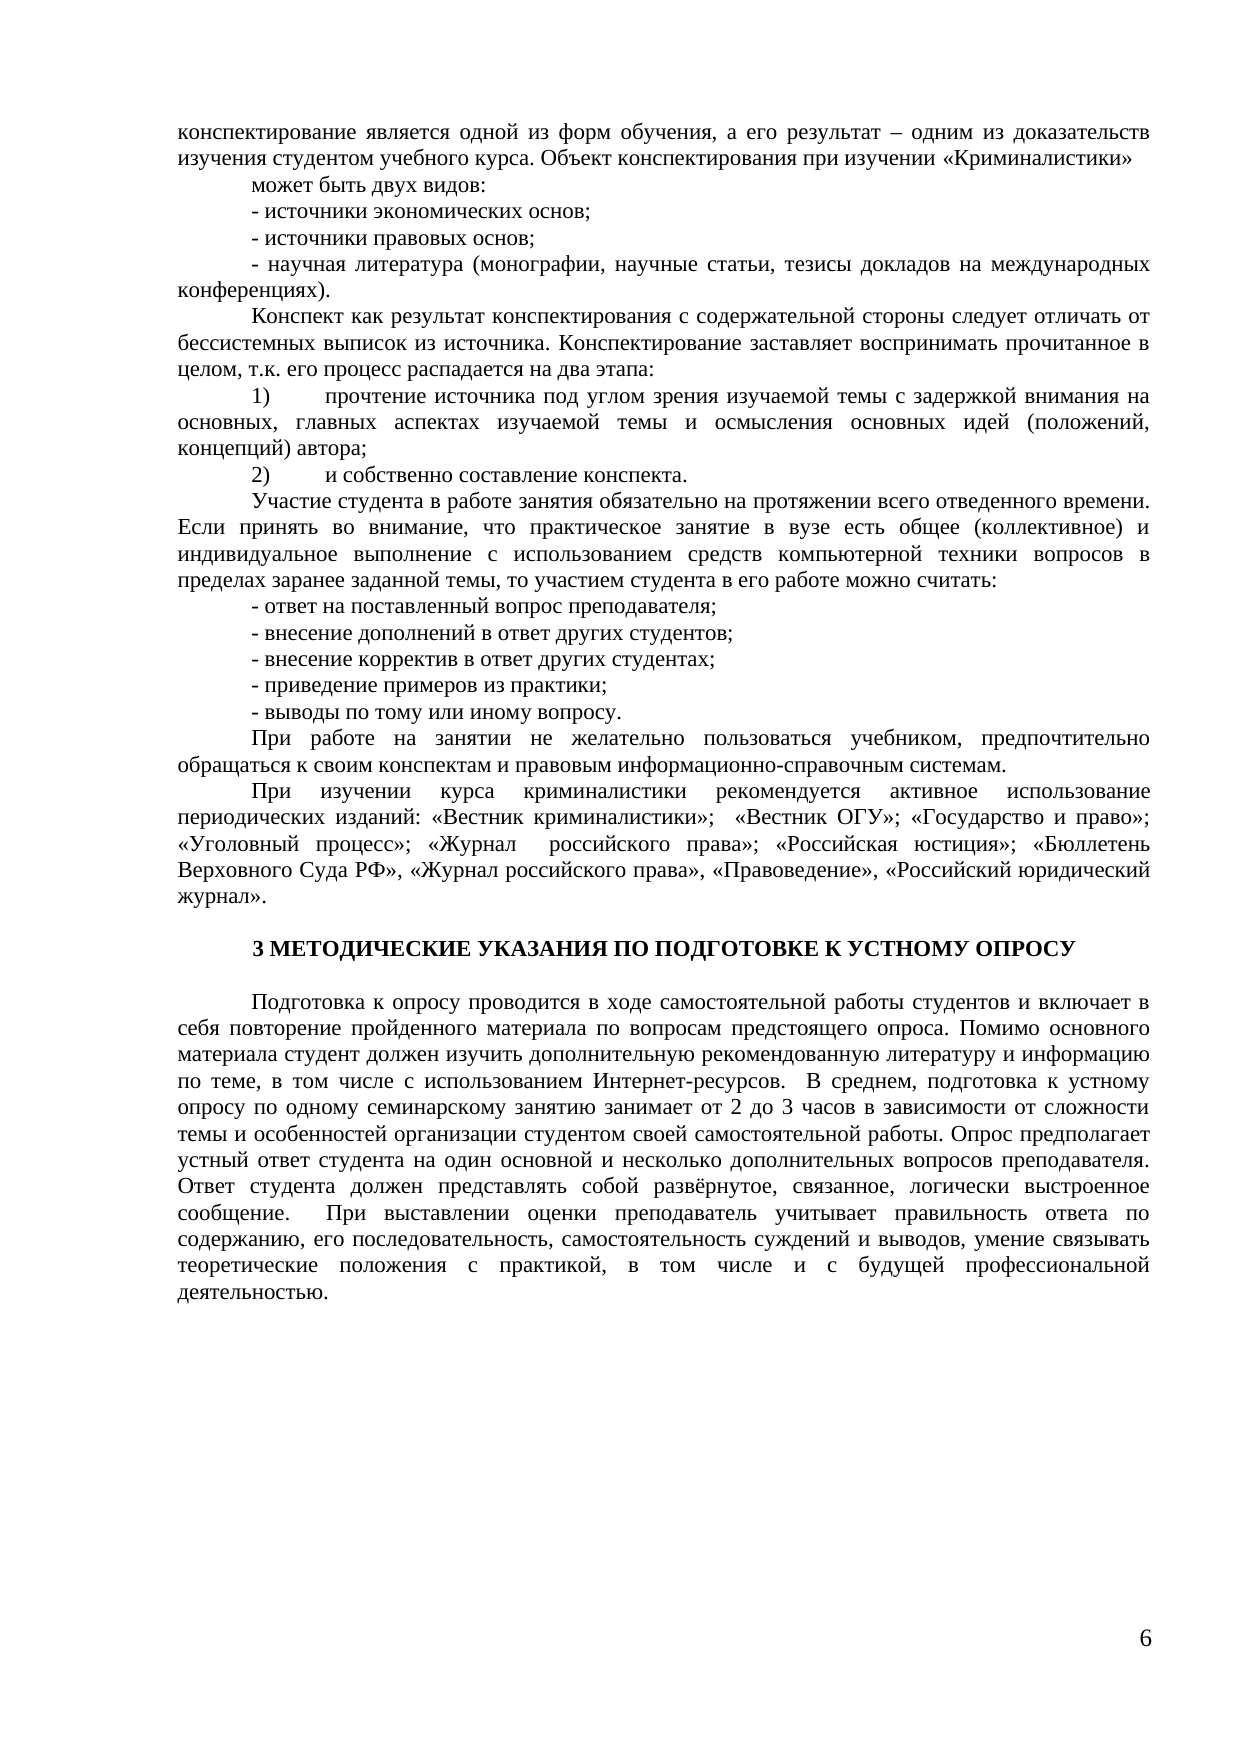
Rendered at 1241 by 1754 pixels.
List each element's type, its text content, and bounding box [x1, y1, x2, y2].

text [177, 118, 1152, 171]
text При работе на занятии не желательно пользоваться учебником, предпочтительно обращаться к своим конспектам и правовым информационно-справочным системам. [177, 724, 1152, 777]
text Участие студента в работе занятия обязательно на протяжении всего отведенного времени. Если принять во внимание, что практическое занятие в вузе есть общее (коллективное) и индивидуальное выполнение с использованием средств компьютерной техники вопросов в пределах заранее заданной темы, то участием студента в его работе можно считать: [177, 487, 1152, 592]
list и собственно составление конспекта. [177, 461, 1152, 487]
text - внесение дополнений в ответ других студентов; [177, 619, 1152, 645]
text При изучении курса криминалистики рекомендуется активное использование периодических изданий: «Вестник криминалистики»; «Вестник ОГУ»; «Государство и право»; «Уголовный процесс»; «Журнал российского права»; «Российская юстиция»; «Бюллетень Верховного Суда РФ», «Журнал российского права», «Правоведение», «Российский юридический журнал». [177, 777, 1152, 909]
text может быть двух видов: [177, 171, 1152, 197]
text - источники экономических основ; [177, 197, 1152, 223]
text - научная литература (монографии, научные статьи, тезисы докладов на международных конференциях). [177, 250, 1152, 303]
text - источники правовых основ; [177, 223, 1152, 250]
text - приведение примеров из практики; [177, 672, 1152, 698]
text - ответ на поставленный вопрос преподавателя; [177, 592, 1152, 619]
text - внесение корректив в ответ других студентах; [177, 645, 1152, 672]
text Конспект как результат конспектирования с содержательной стороны следует отличать от бессистемных выписок из источника. Конспектирование заставляет воспринимать прочитанное в целом, т.к. его процесс распадается на два этапа: [177, 303, 1152, 382]
text 3 МЕТОДИЧЕСКИЕ УКАЗАНИЯ ПО ПОДГОТОВКЕ К УСТНОМУ ОПРОСУ [177, 935, 1152, 961]
text - выводы по тому или иному вопросу. [177, 698, 1152, 724]
text Подготовка к опросу проводится в ходе самостоятельной работы студентов и включает в себя повторение пройденного материала по вопросам предстоящего опроса. Помимо основного материала студент должен изучить дополнительную рекомендованную литературу и информацию по теме, в том числе с использованием Интернет-ресурсов. В среднем, подготовка к устному опросу по одному семинарскому занятию занимает от 2 до 3 часов в зависимости от сложности темы и особенностей организации студентом своей самостоятельной работы. Опрос предполагает устный ответ студента на один основной и несколько дополнительных вопросов преподавателя. Ответ студента должен представлять собой развёрнутое, связанное, логически выстроенное сообщение. При выставлении оценки преподаватель учитывает правильность ответа по содержанию, его последовательность, самостоятельность суждений и выводов, умение связывать теоретические положения с практикой, в том числе и с будущей профессиональной деятельностью. [177, 988, 1152, 1304]
list прочтение источника под углом зрения изучаемой темы с задержкой внимания на основных, главных аспектах изучаемой темы и осмысления основных идей (положений, концепций) автора; [177, 382, 1152, 461]
